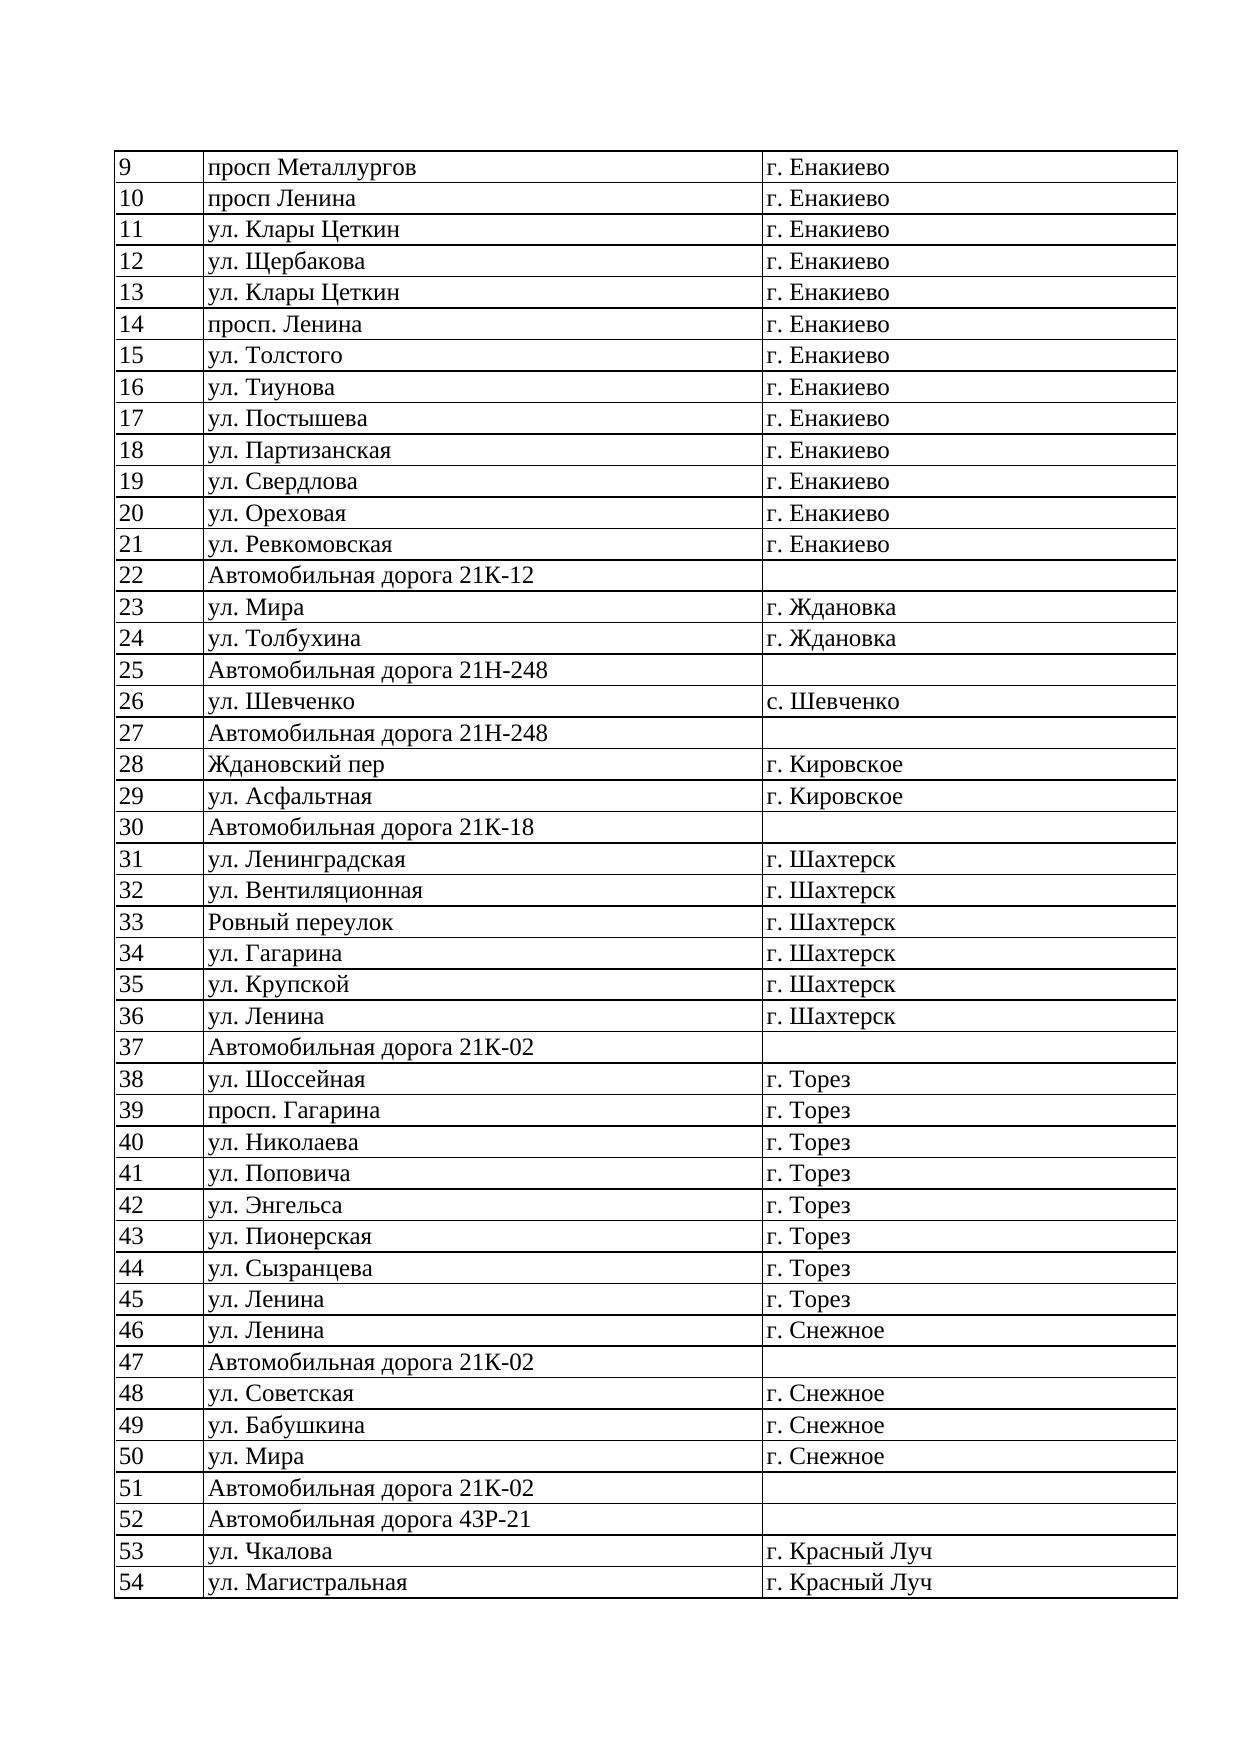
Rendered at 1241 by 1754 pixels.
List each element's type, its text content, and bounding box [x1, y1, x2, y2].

table_cell г. Торез [763, 1188, 1177, 1219]
table_cell 16 [115, 371, 203, 402]
table_cell г. Торез [763, 1157, 1177, 1188]
table_cell 42 [115, 1189, 203, 1219]
table_cell 10 [115, 183, 203, 213]
table_cell г. Шахтерск [763, 874, 1177, 905]
table_cell ул. Магистральная [204, 1567, 762, 1597]
table_cell ул. Толбухина [204, 623, 762, 653]
table_cell г. Торез [763, 1283, 1177, 1314]
table_cell г. Енакиево [763, 307, 1177, 339]
table_cell Автомобильная дорога 43Р-21 [204, 1504, 762, 1534]
table_cell Автомобильная дорога 21Н-248 [204, 718, 762, 748]
table_cell [763, 559, 1177, 590]
table_cell ул. Асфальтная [204, 781, 762, 811]
table_cell 40 [115, 1126, 203, 1157]
table_cell ул. Вентиляционная [204, 875, 762, 905]
table_cell 36 [115, 1000, 203, 1031]
table_cell ул. Поповича [204, 1158, 762, 1188]
table_cell ул. Ревкомовская [204, 529, 762, 559]
table_cell ул. Ленина [204, 1316, 762, 1345]
table_cell 27 [115, 717, 203, 748]
table_cell 35 [115, 969, 203, 999]
table_cell 41 [115, 1158, 203, 1188]
table_cell 12 [115, 245, 203, 276]
table_cell ул. Николаева [204, 1127, 762, 1157]
table_cell 45 [115, 1284, 203, 1314]
table_cell г. Торез [763, 1125, 1177, 1157]
table_cell 19 [115, 466, 203, 496]
table_cell г. Снежное [763, 1440, 1177, 1471]
table_cell Ровный переулок [204, 907, 762, 936]
table_cell г. Торез [763, 1094, 1177, 1125]
table_cell 25 [115, 654, 203, 685]
table_cell г. Красный Луч [763, 1566, 1177, 1597]
table_cell г. Торез [763, 1062, 1177, 1094]
table_cell 17 [115, 403, 203, 433]
table_cell г. Енакиево [763, 213, 1177, 244]
table_cell с. Шевченко [763, 685, 1177, 716]
table_cell [763, 1345, 1177, 1377]
table_cell г. Енакиево [763, 528, 1177, 559]
table_cell ул. Бабушкина [204, 1410, 762, 1440]
table_cell г. Енакиево [763, 181, 1177, 213]
table_cell г. Шахтерск [763, 936, 1177, 968]
table_cell ул. Ореховая [204, 498, 762, 527]
table_cell [763, 1471, 1177, 1503]
table_cell г. Енакиево [763, 276, 1177, 307]
table_cell г. Красный Луч [763, 1534, 1177, 1566]
table_cell г. Енакиево [763, 339, 1177, 370]
table_cell ул. Ленина [204, 1284, 762, 1314]
table_cell г. Шахтерск [763, 968, 1177, 999]
table_cell ул. Клары Цеткин [204, 277, 762, 307]
table_cell ул. Чкалова [204, 1536, 762, 1566]
table_cell 51 [115, 1472, 203, 1503]
table_cell просп. Ленина [204, 309, 762, 339]
table_cell 24 [115, 623, 203, 653]
table_cell 33 [115, 906, 203, 936]
table_cell 15 [115, 340, 203, 370]
table_cell г. Шахтерск [763, 999, 1177, 1031]
table_cell г. Енакиево [763, 152, 1177, 181]
table_cell г. Ждановка [763, 590, 1177, 622]
table_cell 9 [115, 152, 203, 181]
table_cell Автомобильная дорога 21К-12 [204, 561, 762, 590]
table_cell просп Ленина [204, 183, 762, 213]
table_cell ул. Советская [204, 1378, 762, 1408]
table_cell ул. Толстого [204, 340, 762, 370]
table_cell 28 [115, 749, 203, 779]
table_cell 29 [115, 780, 203, 811]
table_cell ул. Ленина [204, 1001, 762, 1031]
table_cell г. Кировское [763, 748, 1177, 779]
table_cell ул. Шоссейная [204, 1064, 762, 1094]
table_cell просп Металлургов [204, 152, 762, 181]
table_cell г. Енакиево [763, 244, 1177, 276]
table_cell ул. Постышева [204, 403, 762, 433]
table_cell 26 [115, 686, 203, 716]
table_cell Автомобильная дорога 21К-02 [204, 1032, 762, 1062]
table_cell 23 [115, 591, 203, 622]
table_cell Автомобильная дорога 21Н-248 [204, 655, 762, 685]
table_cell Автомобильная дорога 21К-02 [204, 1473, 762, 1503]
table_cell г. Снежное [763, 1408, 1177, 1440]
table_cell ул. Энгельса [204, 1190, 762, 1219]
table_cell [763, 1031, 1177, 1062]
table_cell ул. Клары Цеткин [204, 215, 762, 244]
table_cell 22 [115, 560, 203, 590]
table_cell Автомобильная дорога 21К-02 [204, 1347, 762, 1377]
table_cell 52 [115, 1504, 203, 1534]
table_cell ул. Крупской [204, 970, 762, 999]
table_cell г. Снежное [763, 1314, 1177, 1345]
table_cell 34 [115, 938, 203, 968]
table_cell ул. Ленинградская [204, 844, 762, 873]
table_cell 48 [115, 1378, 203, 1408]
table_cell г. Енакиево [763, 465, 1177, 496]
table_cell 18 [115, 434, 203, 464]
table_cell 43 [115, 1221, 203, 1251]
table_cell г. Енакиево [763, 496, 1177, 527]
table_cell ул. Мира [204, 1441, 762, 1471]
table_cell г. Шахтерск [763, 842, 1177, 873]
table_cell 21 [115, 529, 203, 559]
table_cell [763, 1503, 1177, 1534]
table_cell г. Енакиево [763, 370, 1177, 402]
table_cell ул. Щербакова [204, 246, 762, 276]
table_cell [763, 811, 1177, 842]
table_cell 20 [115, 497, 203, 527]
table_cell [763, 653, 1177, 685]
table_cell ул. Гагарина [204, 938, 762, 968]
table_cell 30 [115, 812, 203, 842]
table_cell 39 [115, 1095, 203, 1125]
table_cell г. Торез [763, 1251, 1177, 1282]
table_cell ул. Тиунова [204, 372, 762, 402]
table_cell ул. Сызранцева [204, 1253, 762, 1282]
table_cell 11 [115, 214, 203, 244]
table_cell ул. Шевченко [204, 686, 762, 716]
table_cell просп. Гагарина [204, 1095, 762, 1125]
table_cell 53 [115, 1535, 203, 1566]
table_cell 38 [115, 1063, 203, 1094]
table_cell г. Шахтерск [763, 905, 1177, 936]
table_cell ул. Партизанская [204, 435, 762, 464]
table_cell 54 [115, 1567, 203, 1597]
table_cell Автомобильная дорога 21К-18 [204, 812, 762, 842]
table_cell г. Ждановка [763, 622, 1177, 653]
table_cell 47 [115, 1346, 203, 1377]
table_cell г. Енакиево [763, 433, 1177, 464]
table_cell 50 [115, 1441, 203, 1471]
table_cell г. Кировское [763, 779, 1177, 811]
table_cell Ждановский пер [204, 749, 762, 779]
table_cell 49 [115, 1409, 203, 1440]
table_cell 31 [115, 843, 203, 873]
table_cell 14 [115, 308, 203, 339]
table_cell г. Снежное [763, 1377, 1177, 1408]
table_cell [763, 716, 1177, 748]
table_cell 37 [115, 1032, 203, 1062]
table_cell ул. Мира [204, 592, 762, 622]
table_cell 46 [115, 1315, 203, 1345]
table_cell 13 [115, 277, 203, 307]
table_cell г. Торез [763, 1220, 1177, 1251]
table_cell ул. Свердлова [204, 466, 762, 496]
table_cell 44 [115, 1252, 203, 1282]
table_cell 32 [115, 875, 203, 905]
table_cell г. Енакиево [763, 402, 1177, 433]
table_cell ул. Пионерская [204, 1221, 762, 1251]
